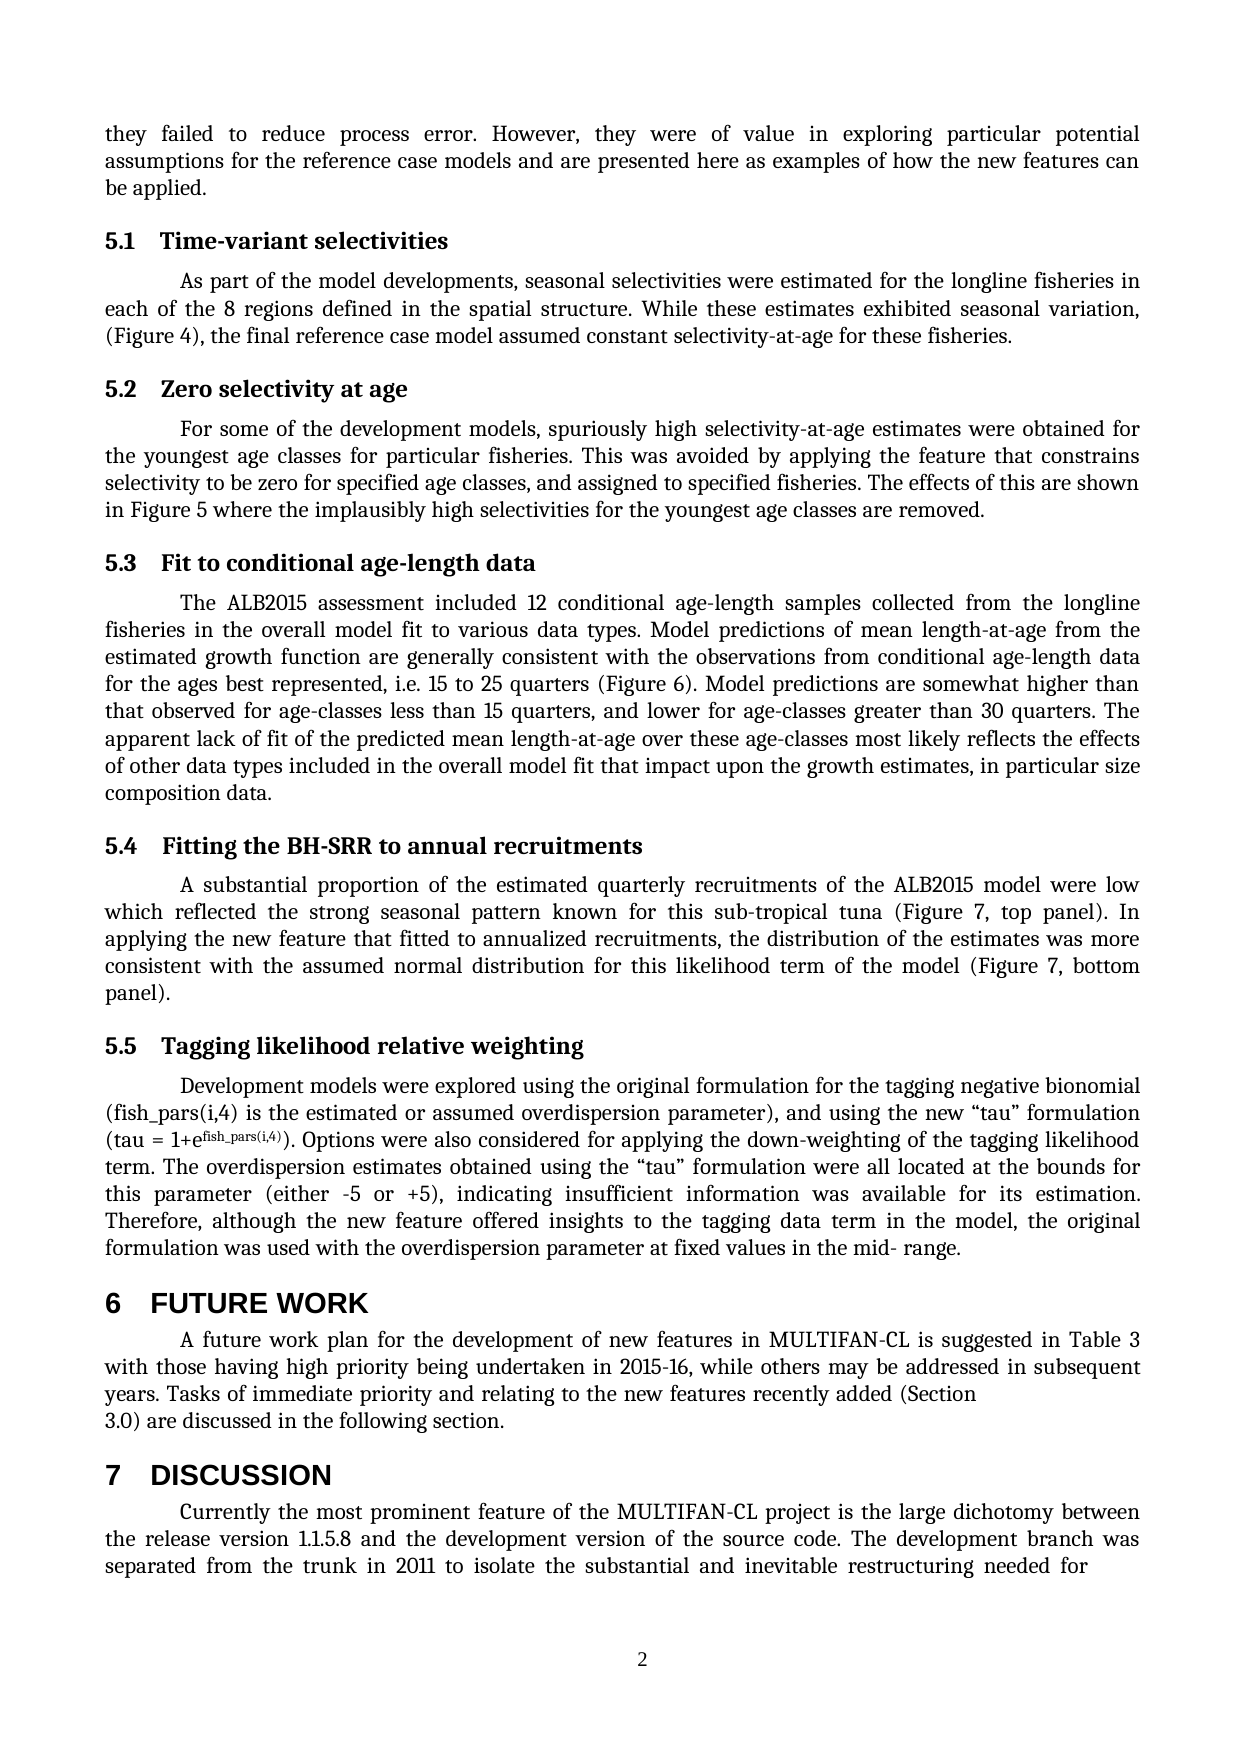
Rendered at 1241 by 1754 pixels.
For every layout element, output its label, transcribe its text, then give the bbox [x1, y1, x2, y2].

text 5.2 Zero selectivity at age [105, 374, 419, 403]
text For some of the development models, spuriously high selectivity-at-age estimates were obtained for the youngest age classes for particular fisheries. This was avoided by applying the feature that constrains selectivity to be zero for specified age classes, and assigned to specified fisheries. The effects of this are shown in Figure 5 where the implausibly high selectivities for the youngest age classes are removed. [105, 415, 1140, 523]
text Currently the most prominent feature of the MULTIFAN-CL project is the large dichotomy between the release version 1.1.5.8 and the development version of the source code. The development branch was separated from the trunk in 2011 to isolate the substantial and inevitable restructuring needed for [105, 1498, 1141, 1579]
text 5.3 Fit to conditional age-length data [105, 548, 549, 578]
text A substantial proportion of the estimated quarterly recruitments of the ALB2015 model were low which reflected the strong seasonal pattern known for this sub-tropical tuna (Figure 7, top panel). In applying the new feature that fitted to annualized recruitments, the distribution of the estimates was more consistent with the assumed normal distribution for this likelihood term of the model (Figure 7, bottom panel). [105, 872, 1141, 1006]
text As part of the model developments, seasonal selectivities were estimated for the longline fisheries in each of the 8 regions defined in the spatial structure. While these estimates exhibited seasonal variation, (Figure 4), the final reference case model assumed constant selectivity-at-age for these fisheries. [105, 268, 1140, 349]
text 5.4 Fitting the BH-SRR to annual recruitments [105, 831, 653, 861]
text 6 FUTURE WORK [105, 1286, 374, 1319]
text they failed to reduce process error. However, they were of value in exploring particular potential assumptions for the reference case models and are presented here as examples of how the new features can be applied. [105, 120, 1140, 201]
text 5.5 Tagging likelihood relative weighting [105, 1031, 598, 1060]
text 3.0) are discussed in the following section. [105, 1407, 523, 1434]
text 5.1 Time-variant selectivities [105, 226, 463, 256]
text Development models were explored using the original formulation for the tagging negative bionomial (fish_pars(i,4) is the estimated or assumed overdispersion parameter), and using the new “tau” formulation (tau = 1+efish_pars(i,4)). Options were also considered for applying the down-weighting of the tagging likelihood term. The overdispersion estimates obtained using the “tau” formulation were all located at the bounds for this parameter (either -5 or +5), indicating insufficient information was available for its estimation. Therefore, although the new feature offered insights to the tagging data term in the model, the original formulation was used with the overdispersion parameter at fixed values in the mid- range. [105, 1072, 1141, 1261]
text 7 DISCUSSION [105, 1458, 337, 1492]
text A future work plan for the development of new features in MULTIFAN-CL is suggested in Table 3 with those having high priority being undertaken in 2015-16, while others may be addressed in subsequent years. Tasks of immediate priority and relating to the new features recently added (Section [105, 1326, 1141, 1407]
text The ALB2015 assessment included 12 conditional age-length samples collected from the longline fisheries in the overall model fit to various data types. Model predictions of mean length-at-age from the estimated growth function are generally consistent with the observations from conditional age-length data for the ages best represented, i.e. 15 to 25 quarters (Figure 6). Model predictions are somewhat higher than that observed for age-classes less than 15 quarters, and lower for age-classes greater than 30 quarters. The apparent lack of fit of the predicted mean length-at-age over these age-classes most likely reflects the effects of other data types included in the overall model fit that impact upon the growth estimates, in particular size composition data. [105, 589, 1140, 806]
